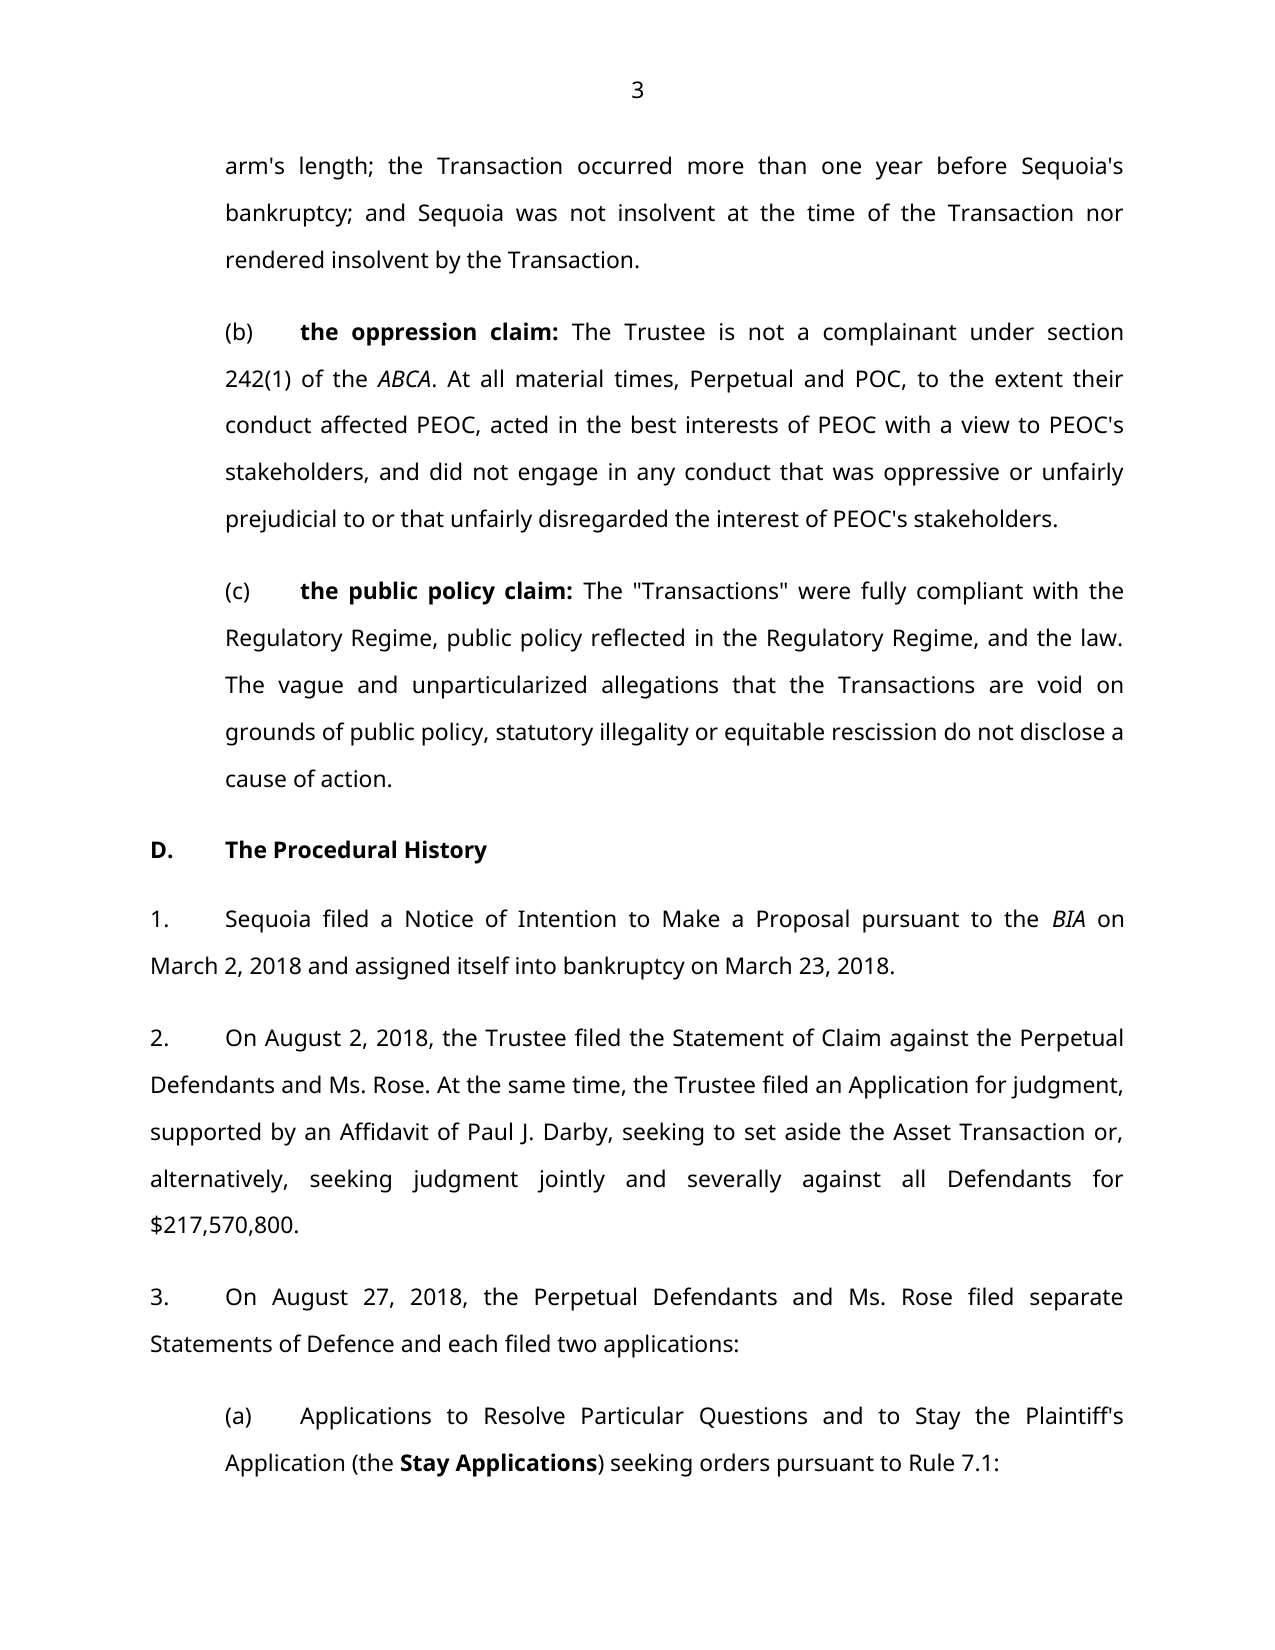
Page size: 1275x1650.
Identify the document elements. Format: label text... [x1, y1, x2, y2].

text On August 2, 2018, the Trustee filed the Statement of Claim against the Perpetual Defendants and Ms. Rose. At the same time, the Trustee filed an Application for judgment, supported by an Affidavit of Paul J. Darby, seeking to set aside the Asset Transaction or, alternatively, seeking judgment jointly and severally against all Defendants for $217,570,800. [150, 1022, 1125, 1241]
text the public policy claim: The "Transactions" were fully compliant with the Regulatory Regime, public policy reflected in the Regulatory Regime, and the law. The vague and unparticularized allegations that the Transactions are void on grounds of public policy, statutory illegality or equitable rescission do not disclose a cause of action. [225, 575, 1125, 794]
text The Procedural History [150, 834, 1125, 866]
text Applications to Resolve Particular Questions and to Stay the Plaintiff's Application (the Stay Applications) seeking orders pursuant to Rule 7.1: [225, 1400, 1125, 1478]
text On August 27, 2018, the Perpetual Defendants and Ms. Rose filed separate Statements of Defence and each filed two applications: [150, 1281, 1125, 1359]
text the oppression claim: The Trustee is not a complainant under section 242(1) of the ABCA. At all material times, Perpetual and POC, to the extent their conduct affected PEOC, acted in the best interests of PEOC with a view to PEOC's stakeholders, and did not engage in any conduct that was oppressive or unfairly prejudicial to or that unfairly disregarded the interest of PEOC's stakeholders. [225, 316, 1125, 534]
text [225, 150, 1125, 275]
text Sequoia filed a Notice of Intention to Make a Proposal pursuant to the BIA on March 2, 2018 and assigned itself into bankruptcy on March 23, 2018. [150, 903, 1125, 981]
